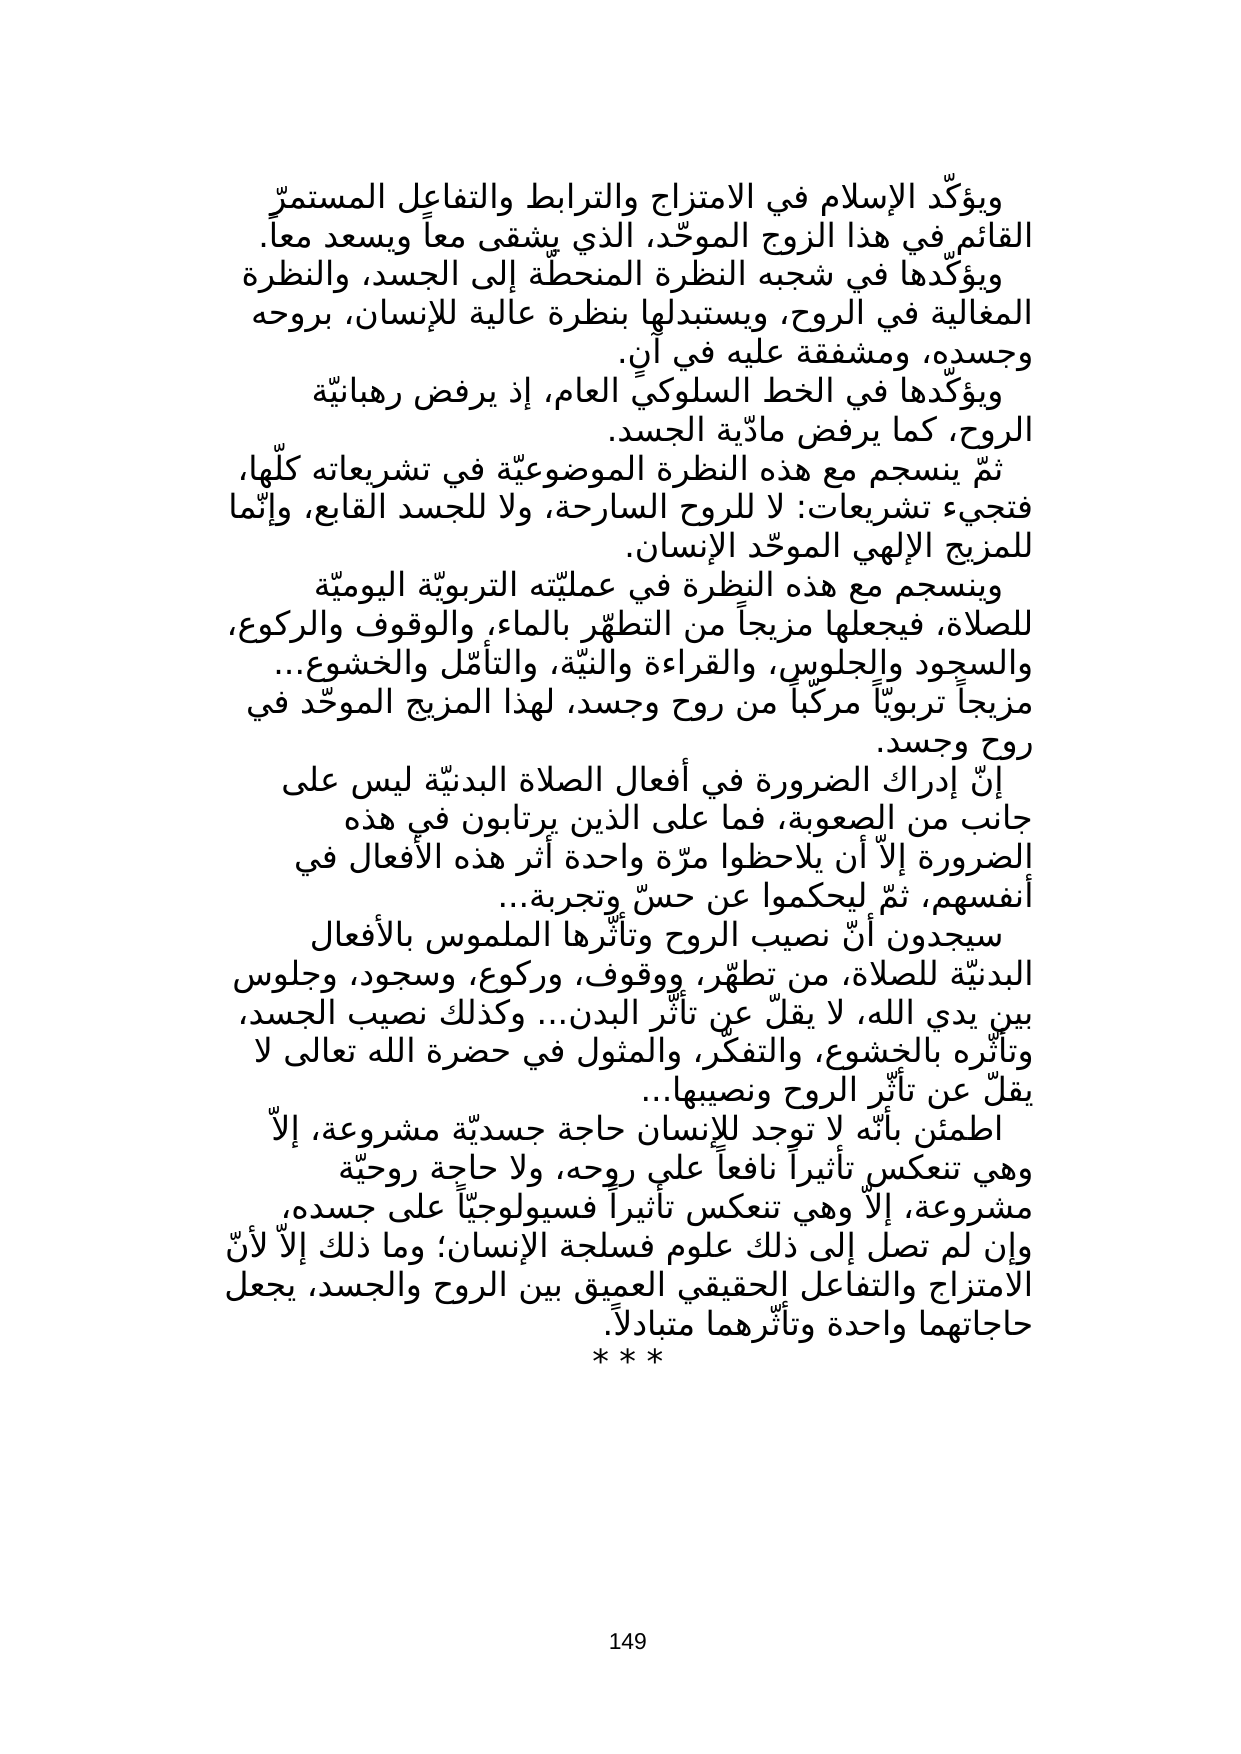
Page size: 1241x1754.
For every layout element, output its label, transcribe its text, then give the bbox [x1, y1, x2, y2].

text سيجدون أنّ نصيب الروح وتأثّرها الملموس بالأفعال البدنيّة للصلاة، من تطهّر، ووقوف، وركوع، وسجود، وجلوس بين يدي الله، لا يقلّ عن تأثّر البدن... وكذلك نصيب الجسد، وتأثّره بالخشوع، والتفكّر، والمثول في حضرة الله تعالى لا يقلّ عن تأثّر الروح ونصيبها... [222, 915, 1033, 1110]
text ويؤكّد الإسلام في الامتزاج والترابط والتفاعل المستمرّ القائم في هذا الزوج الموحّد، الذي يشقى معاً ويسعد معاً. [222, 177, 1033, 255]
text إنّ إدراك الضرورة في أفعال الصلاة البدنيّة ليس على جانب من الصعوبة، فما على الذين يرتابون في هذه الضرورة إلاّ أن يلاحظوا مرّة واحدة أثر هذه الأفعال في أنفسهم، ثمّ ليحكموا عن حسّ وتجربة... [222, 760, 1033, 915]
text ويؤكّدها في شجبه النظرة المنحطّة إلى الجسد، والنظرة المغالية في الروح، ويستبدلها بنظرة عالية للإنسان، بروحه وجسده، ومشفقة عليه في آنٍ. [222, 255, 1033, 371]
text اطمئن بأنّه لا توجد للإنسان حاجة جسديّة مشروعة، إلاّ وهي تنعكس تأثيراً نافعاً على روحه، ولا حاجة روحيّة مشروعة، إلاّ وهي تنعكس تأثيراً فسيولوجيّاً على جسده، وإن لم تصل إلى ذلك علوم فسلجة الإنسان؛ وما ذلك إلاّ لأنّ الامتزاج والتفاعل الحقيقي العميق بين الروح والجسد، يجعل حاجاتهما واحدة وتأثّرهما متبادلاً. [222, 1110, 1033, 1343]
text ثمّ ينسجم مع هذه النظرة الموضوعيّة في تشريعاته كلّها، فتجيء تشريعات: لا للروح السارحة، ولا للجسد القابع، وإنّما للمزيج الإلهي الموحّد الإنسان. [222, 449, 1033, 566]
text وينسجم مع هذه النظرة في عمليّته التربويّة اليوميّة للصلاة، فيجعلها مزيجاً من التطهّر بالماء، والوقوف والركوع، والسجود والجلوس، والقراءة والنيّة، والتأمّل والخشوع... مزيجاً تربويّاً مركّباً من روح وجسد، لهذا المزيج الموحّد في روح وجسد. [222, 566, 1033, 760]
text * * * [222, 1343, 1033, 1382]
text ويؤكّدها في الخط السلوكي العام، إذ يرفض رهبانيّة الروح، كما يرفض مادّية الجسد. [222, 371, 1033, 449]
